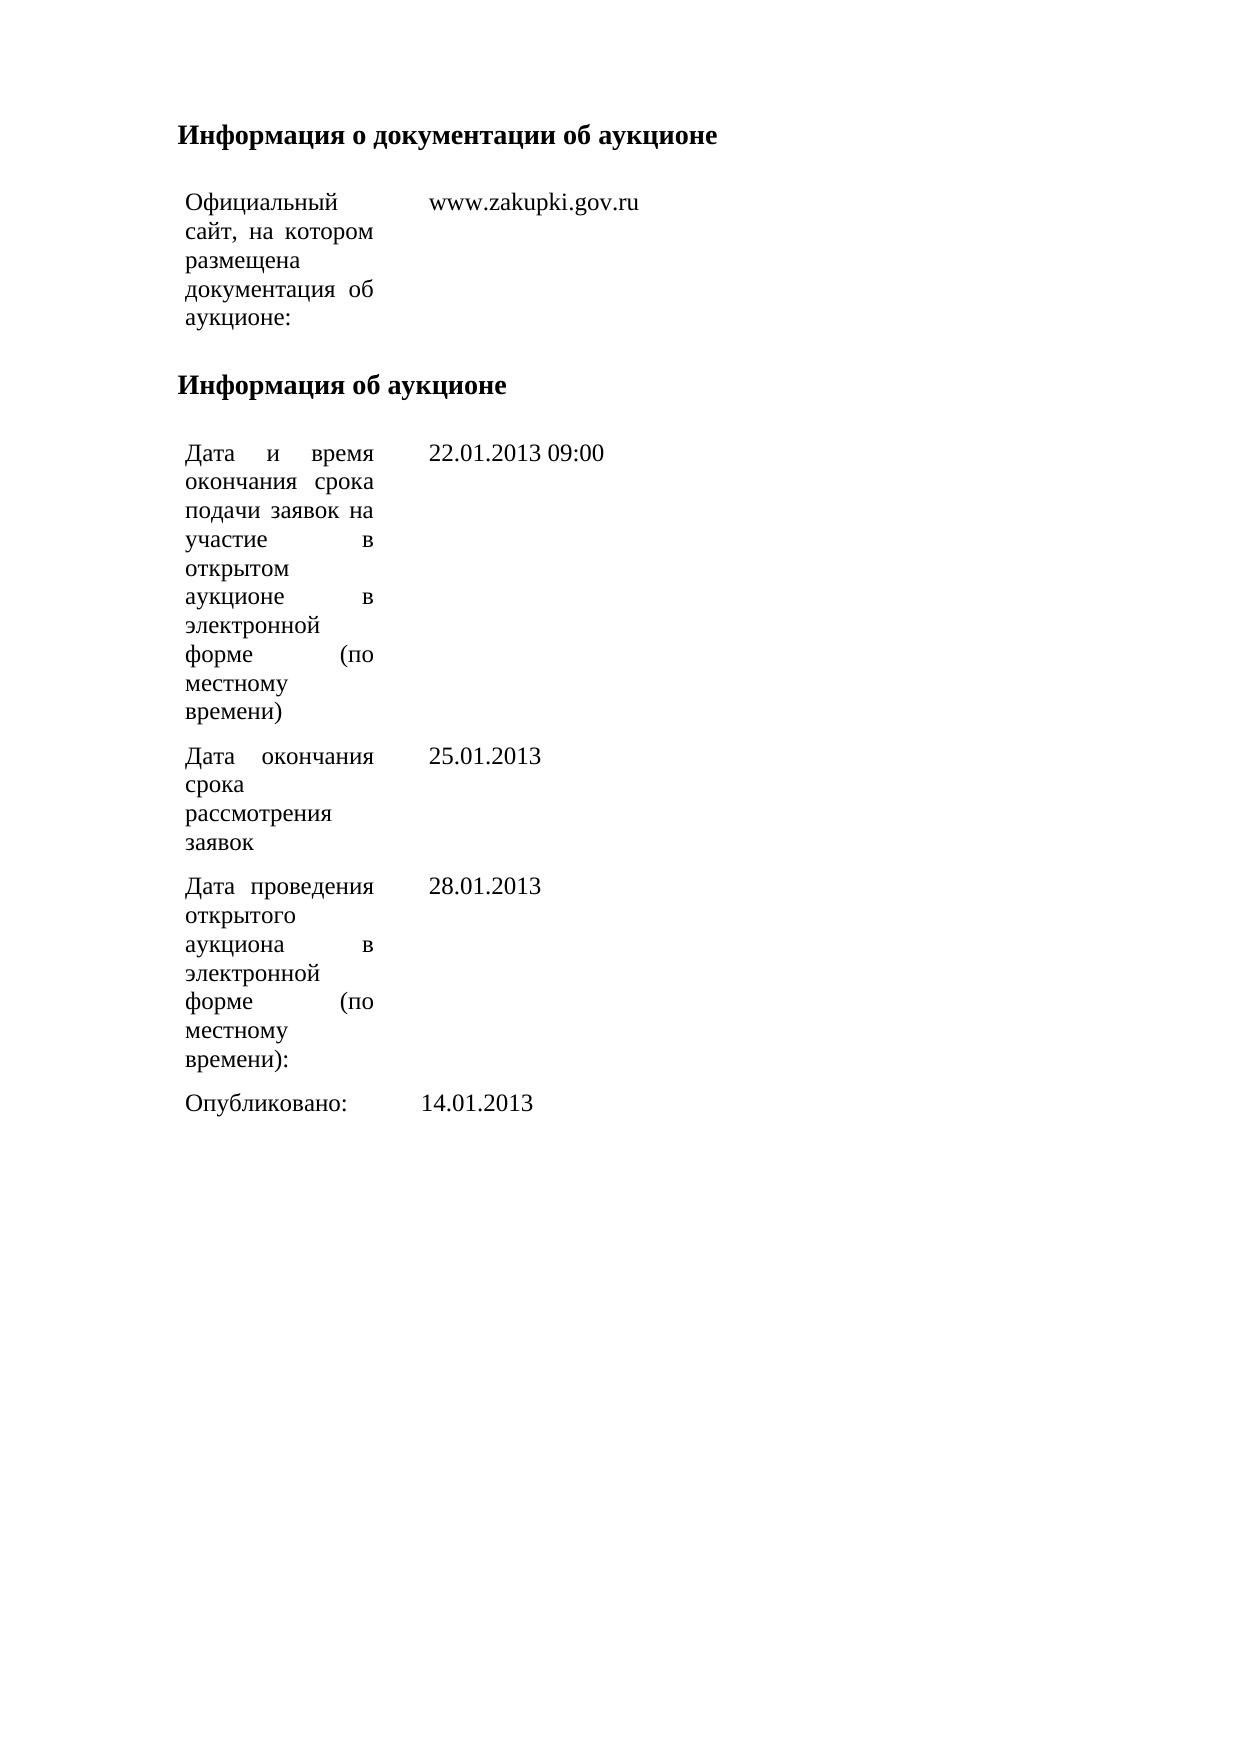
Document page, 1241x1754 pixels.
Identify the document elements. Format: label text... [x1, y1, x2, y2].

table_cell 28.01.2013 [421, 864, 1152, 1080]
table_header 14.01.2013 [421, 1080, 1152, 1125]
table_header www.zakupki.gov.ru [421, 180, 1152, 339]
table_cell 25.01.2013 [421, 733, 1152, 863]
table_cell Дата окончания срока рассмотрения заявок [177, 733, 421, 863]
text Информация о документации об аукционе [177, 118, 1152, 151]
table_header 22.01.2013 09:00 [421, 430, 1152, 733]
table_cell Дата проведения открытого аукциона в электронной форме (по местному времени): [177, 864, 421, 1080]
table_header Опубликовано: [177, 1080, 421, 1125]
table_header Официальный сайт, на котором размещена документация об аукционе: [177, 180, 421, 339]
table_header Дата и время окончания срока подачи заявок на участие в открытом аукционе в электронной форме (по местному времени) [177, 430, 421, 733]
text Информация об аукционе [177, 368, 1152, 401]
